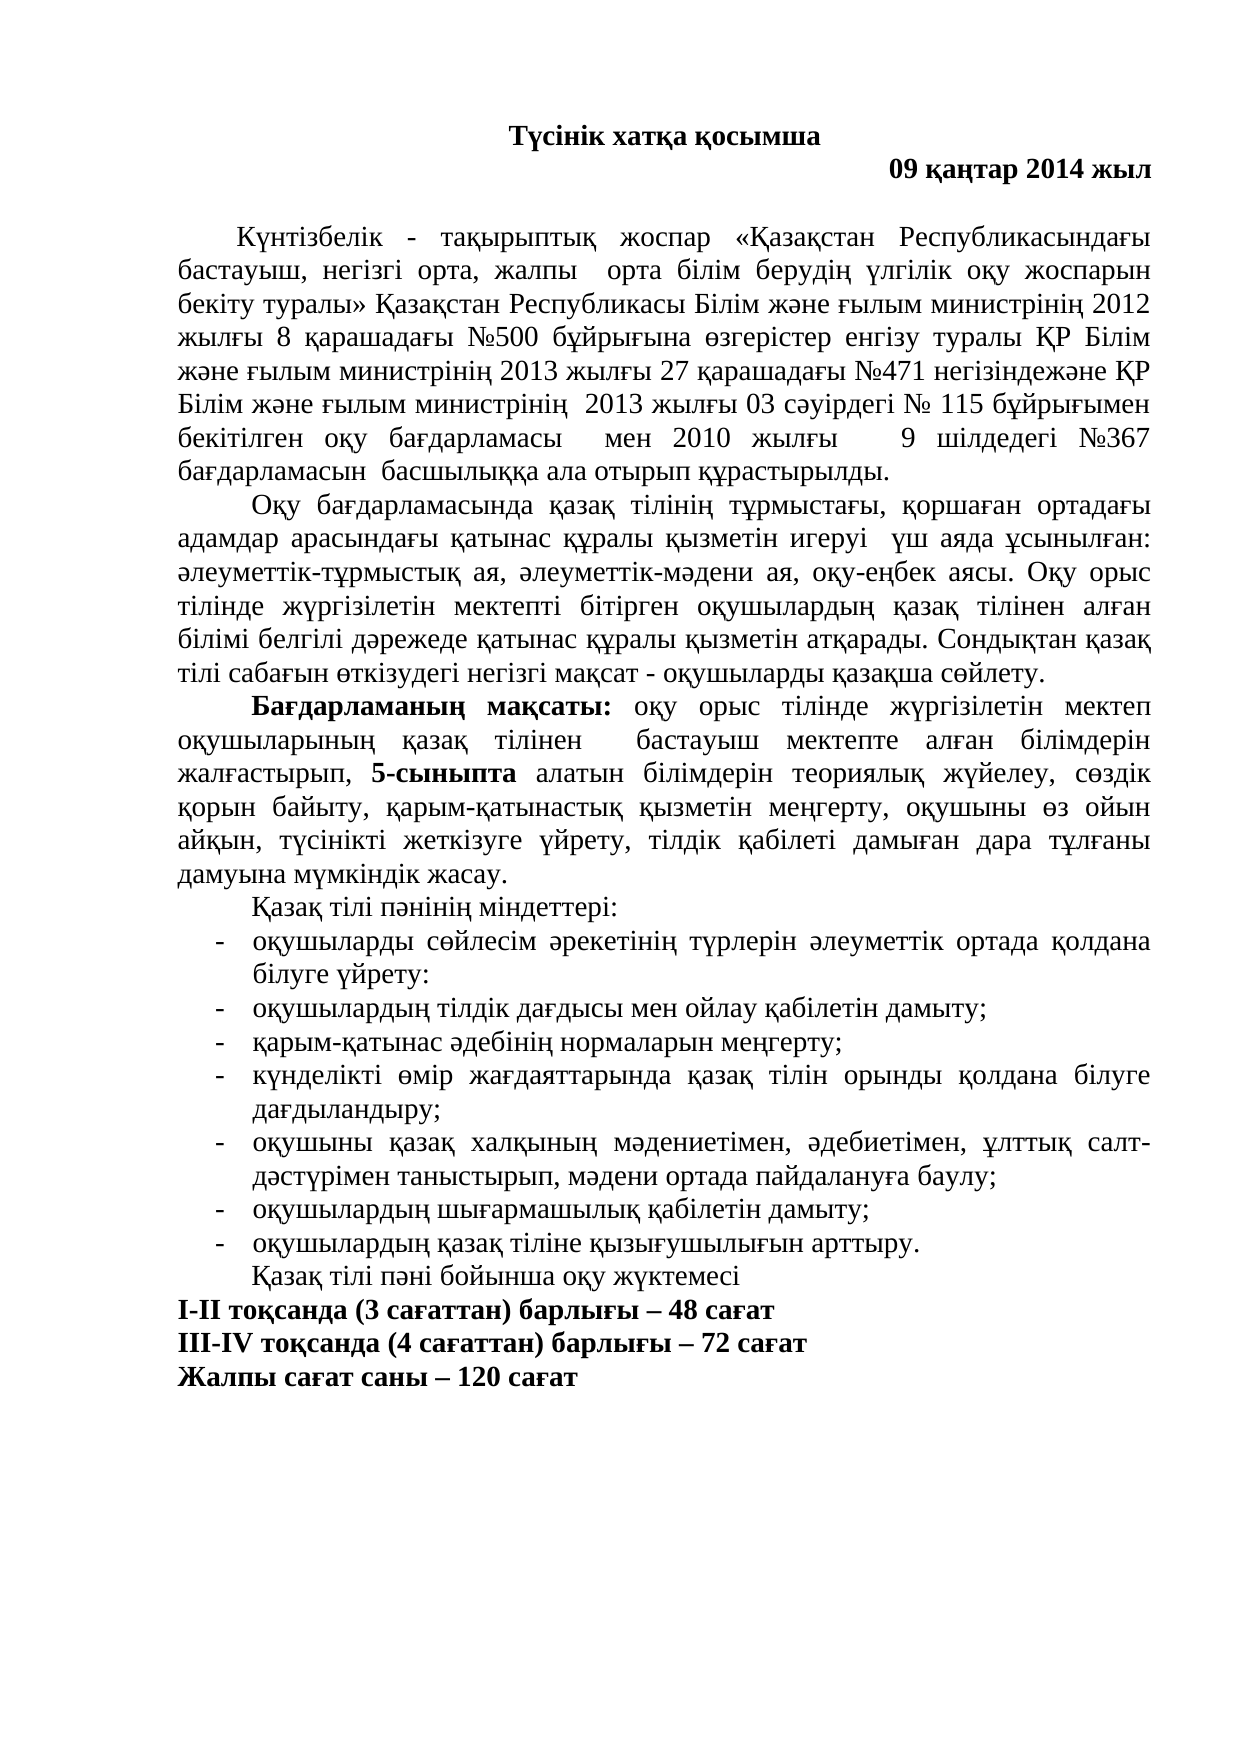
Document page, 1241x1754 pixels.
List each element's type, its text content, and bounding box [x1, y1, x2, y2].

text Жалпы сағат саны – 120 сағат [177, 1359, 1152, 1393]
list оқушылардың шығармашылық қабілетін дамыту; [215, 1191, 1152, 1225]
text Күнтізбелік - тақырыптық жоспар «Қазақстан Республикасындағы бастауыш, негізгі орта, жалпы орта білім берудің үлгілік оқу жоспарын бекіту туралы» Қазақстан Республикасы Білім және ғылым министрінің 2012 жылғы 8 қарашадағы №500 бұйрығына өзгерістер енгізу туралы ҚР Білім және ғылым министрінің 2013 жылғы 27 қарашадағы №471 негізіндежәне ҚР Білім және ғылым министрінің 2013 жылғы 03 сәуірдегі № 115 бұйрығымен бекітілген оқу бағдарламасы мен 2010 жылғы 9 шілдедегі №367 бағдарламасын басшылыққа ала отырып құрастырылды. [177, 219, 1152, 487]
text 09 қаңтар 2014 жыл [177, 152, 1152, 185]
list оқушылардың тілдік дағдысы мен ойлау қабілетін дамыту; [215, 990, 1152, 1024]
list оқушыны қазақ халқының мәдениетімен, әдебиетімен, ұлттық салт-дәстүрімен таныстырып, мәдени ортада пайдалануға баулу; [215, 1124, 1152, 1191]
text Оқу бағдарламасында қазақ тілінің тұрмыстағы, қоршаған ортадағы адамдар арасындағы қатынас құралы қызметін игеруі үш аяда ұсынылған: әлеуметтік-тұрмыстық ая, әлеуметтік-мәдени ая, оқу-еңбек аясы. Оқу орыс тілінде жүргізілетін мектепті бітірген оқушылардың қазақ тілінен алған білімі белгілі дәрежеде қатынас құралы қызметін атқарады. Сондықтан қазақ тілі сабағын өткізудегі негізгі мақсат - оқушыларды қазақша сөйлету. [177, 487, 1152, 688]
list оқушылардың қазақ тіліне қызығушылығын арттыру. [215, 1225, 1152, 1258]
list қарым-қатынас әдебінің нормаларын меңгерту; [215, 1024, 1152, 1057]
list күнделікті өмір жағдаяттарында қазақ тілін орынды қолдана білуге дағдыландыру; [215, 1057, 1152, 1124]
text І-ІІ тоқсанда (3 сағаттан) барлығы – 48 сағат [177, 1292, 1152, 1326]
list оқушыларды сөйлесім әрекетінің түрлерін әлеуметтік ортада қолдана білуге үйрету: [215, 923, 1152, 990]
text Бағдарламаның мақсаты: оқу орыс тілінде жүргізілетін мектеп оқушыларының қазақ тілінен бастауыш мектепте алған білімдерін жалғастырып, 5-сыныпта алатын білімдерін теориялық жүйелеу, сөздік қорын байыту, қарым-қатынастық қызметін меңгерту, оқушыны өз ойын айқын, түсінікті жеткізуге үйрету, тілдік қабілеті дамыған дара тұлғаны дамуына мүмкіндік жасау. [177, 688, 1152, 889]
text Түсінік хатқа қосымша [177, 118, 1152, 152]
text ІІІ-ІV тоқсанда (4 сағаттан) барлығы – 72 сағат [177, 1326, 1152, 1359]
text Қазақ тілі пәні бойынша оқу жүктемесі [177, 1258, 1152, 1292]
text Қазақ тілі пәнінің міндеттері: [177, 889, 1152, 923]
